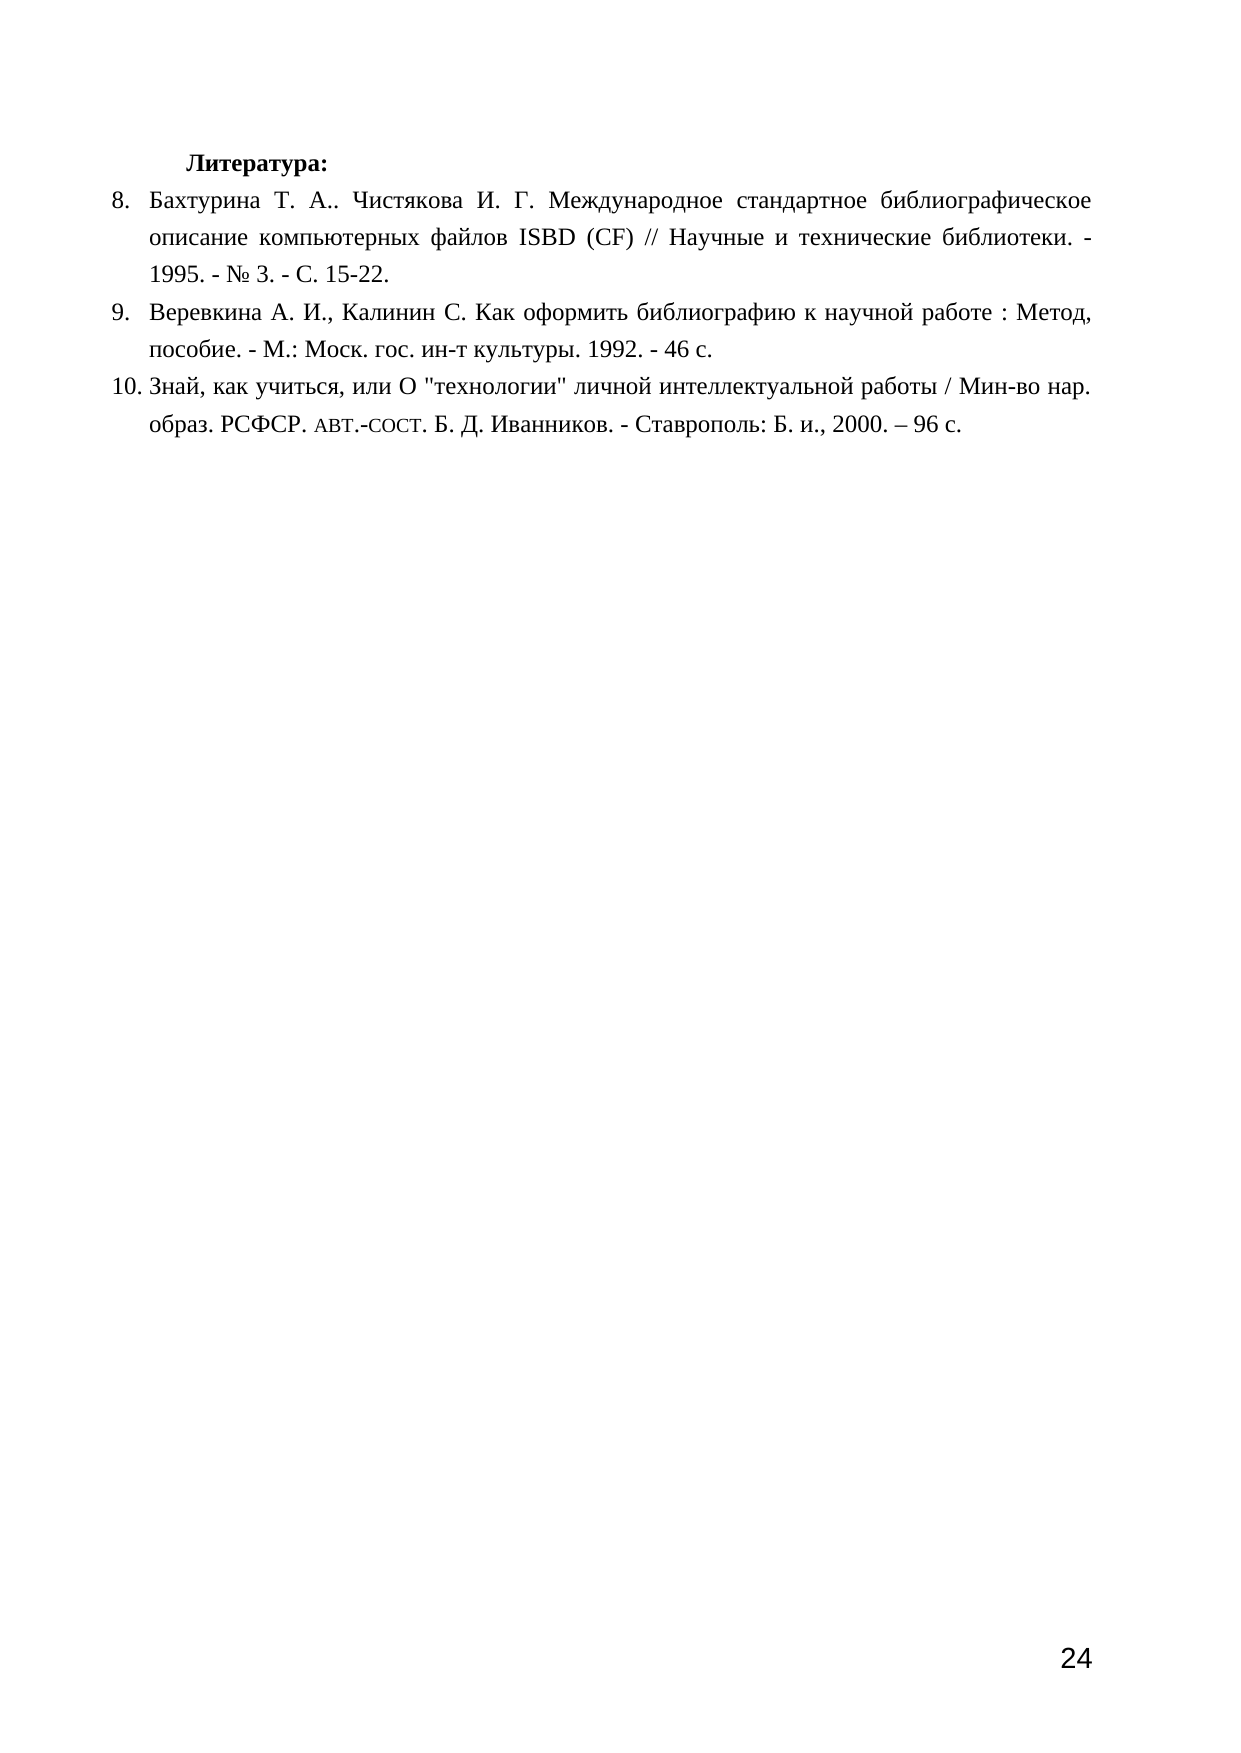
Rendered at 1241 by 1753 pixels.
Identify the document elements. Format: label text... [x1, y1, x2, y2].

text Литература: [111, 148, 1092, 176]
list Бахтурина Т. А.. Чистякова И. Г. Международное стандартное библиографическое описание компьютерных файлов ISBD (CF) // Научные и технические библиотеки. - 1995. - № 3. - С. 15-22. [111, 185, 1092, 288]
list Знай, как учиться, или О "технологии" личной интеллектуальной работы / Мин-во нар. образ. РСФСР. авт.-сост. Б. Д. Иванников. - Ставрополь: Б. и., 2000. – 96 с. [111, 371, 1092, 437]
list Веревкина А. И., Калинин С. Как оформить библиографию к научной работе : Метод, пособие. - М.: Моск. гос. ин-т культуры. 1992. - 46 с. [111, 297, 1092, 363]
